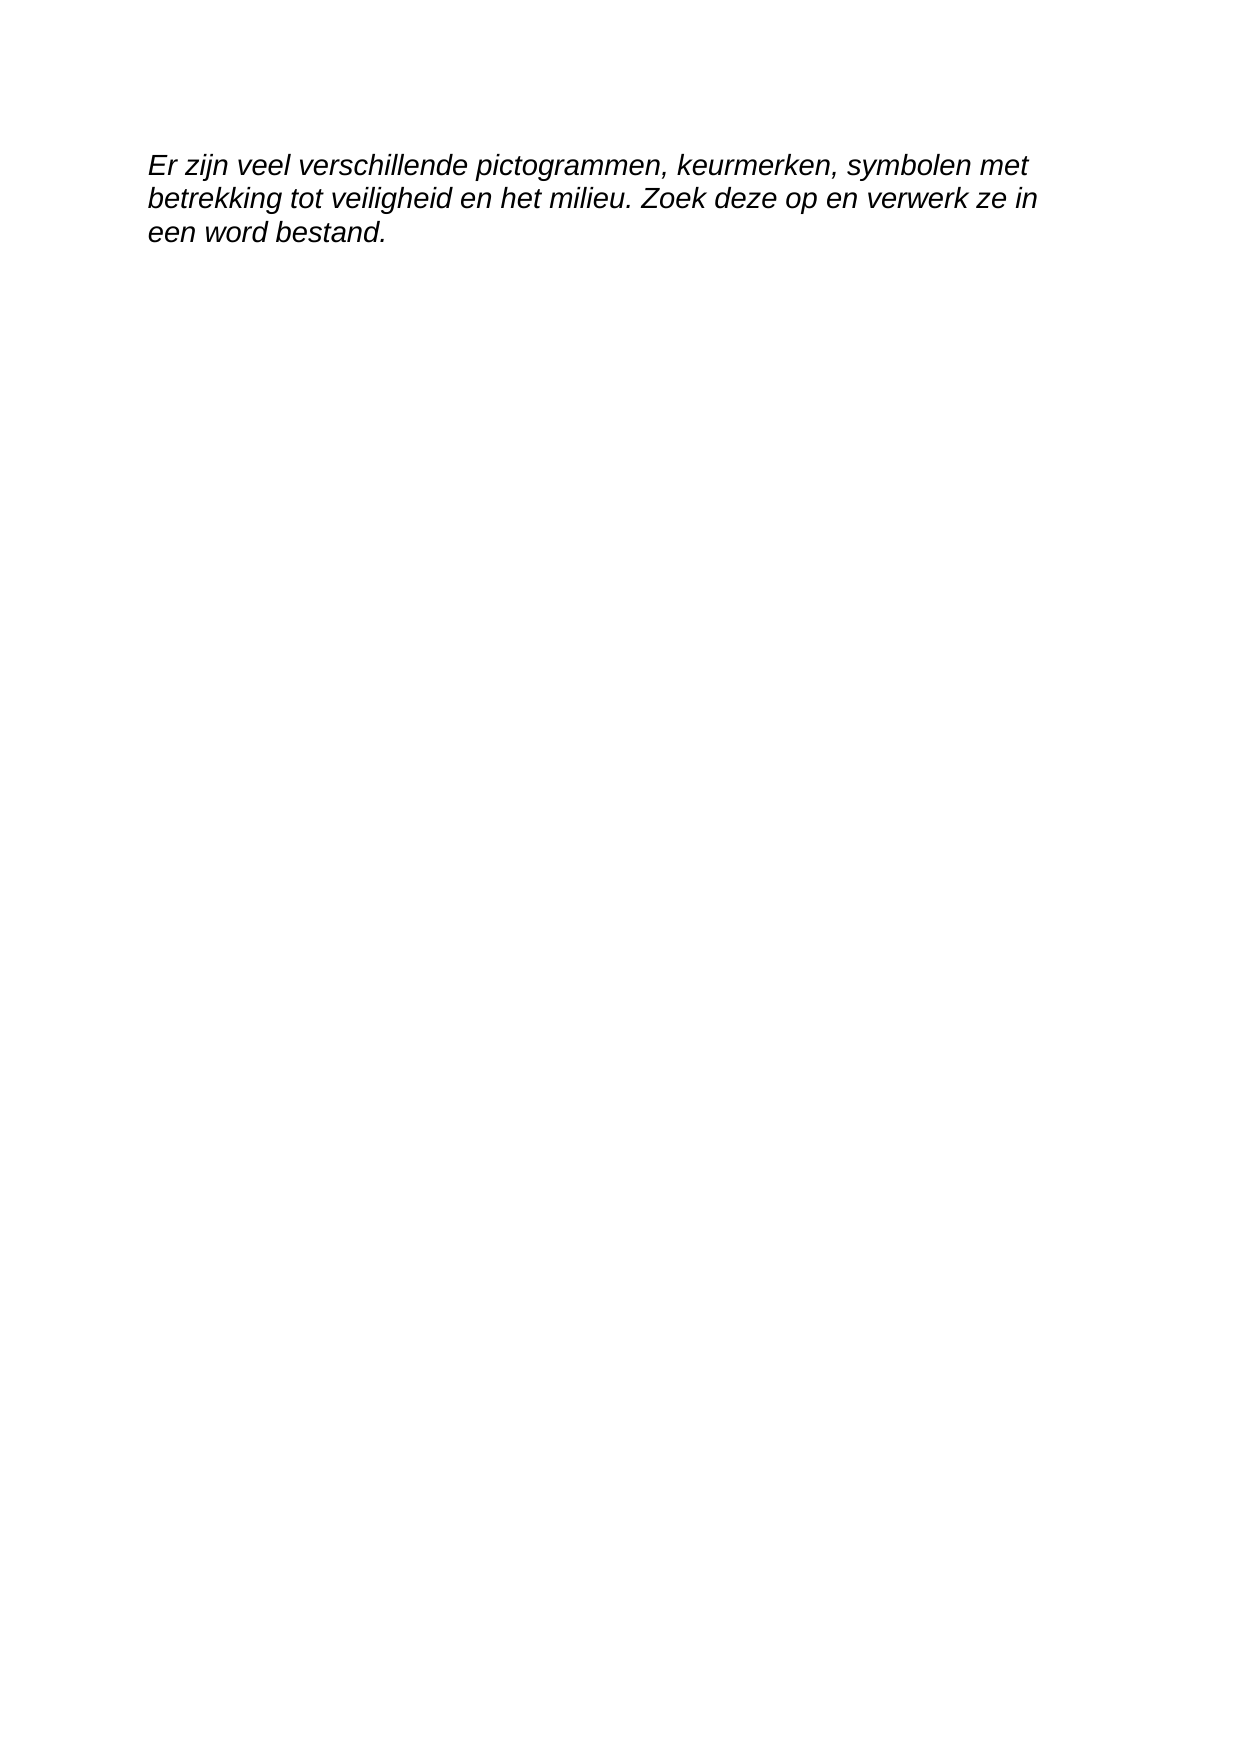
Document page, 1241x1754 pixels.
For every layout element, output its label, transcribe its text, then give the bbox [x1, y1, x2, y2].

text Er zijn veel verschillende pictogrammen, keurmerken, symbolen met betrekking tot veiligheid en het milieu. Zoek deze op en verwerk ze in een word bestand. [148, 148, 1093, 248]
